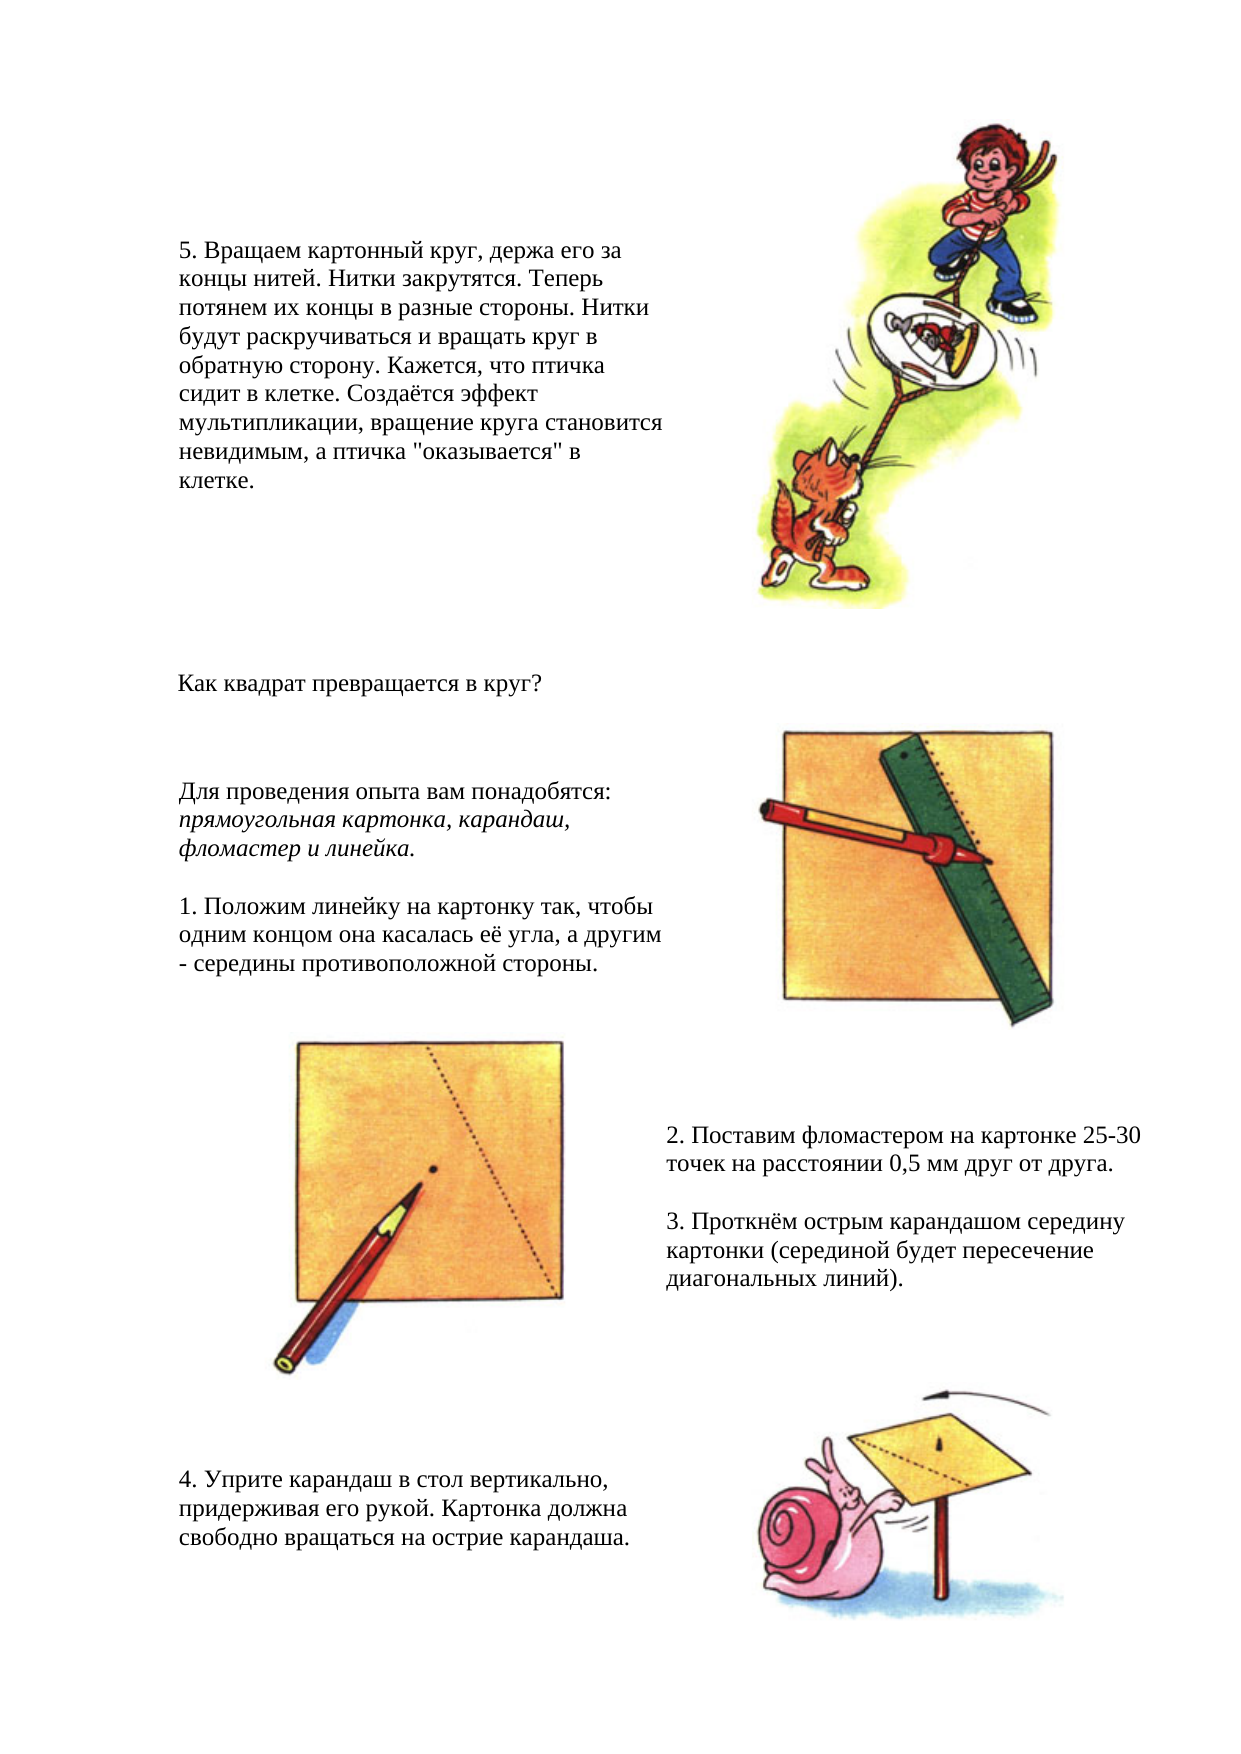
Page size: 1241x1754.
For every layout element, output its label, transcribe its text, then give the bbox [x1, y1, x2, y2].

picture [264, 1032, 578, 1380]
text Как квадрат превращается в круг? [177, 610, 1152, 697]
picture [751, 119, 1065, 609]
picture [751, 1382, 1065, 1633]
picture [751, 723, 1065, 1030]
